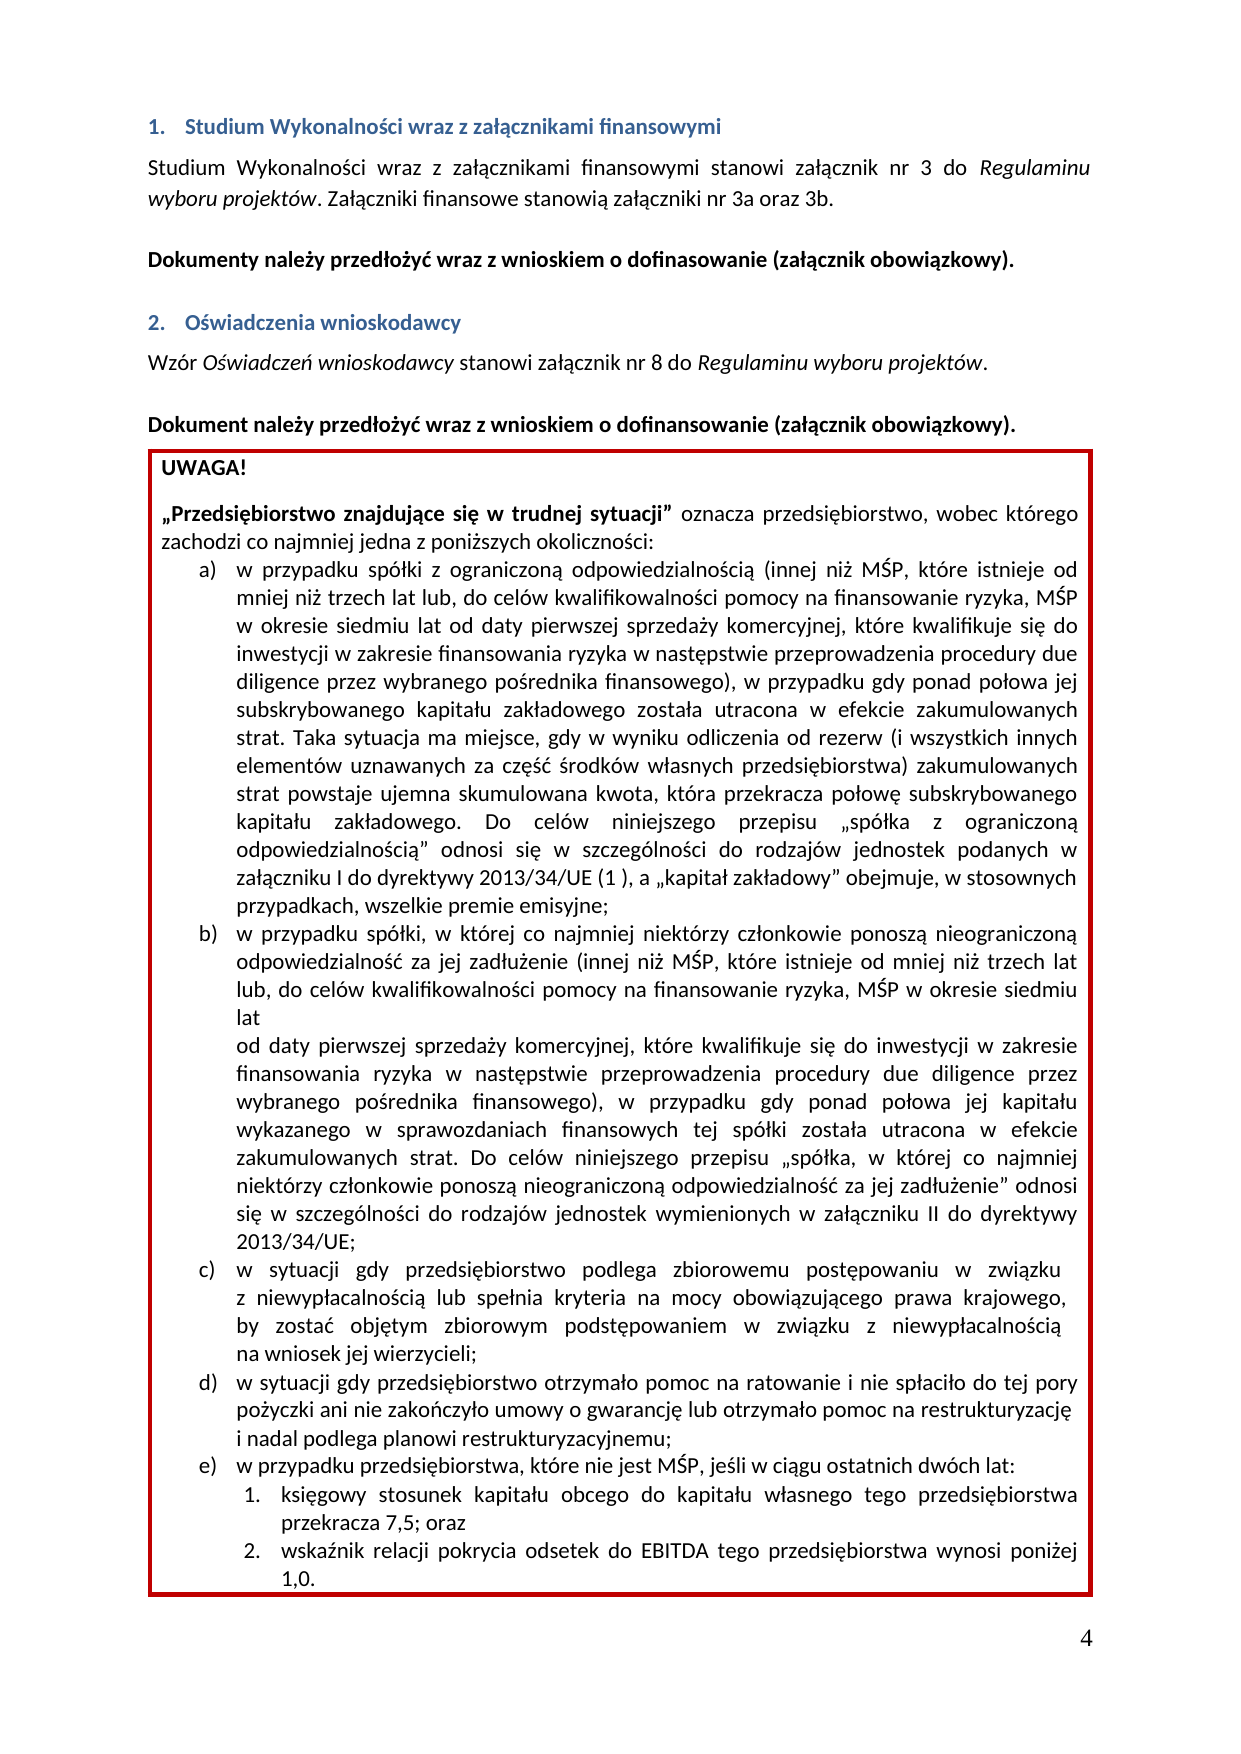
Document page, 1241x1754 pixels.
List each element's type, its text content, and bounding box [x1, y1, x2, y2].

text Dokument należy przedłożyć wraz z wnioskiem o dofinansowanie (załącznik obowiązkowy). [148, 410, 1093, 438]
subtitle Studium Wykonalności wraz z załącznikami finansowymi [148, 112, 1093, 140]
text Dokumenty należy przedłożyć wraz z wnioskiem o dofinasowanie (załącznik obowiązkowy). [148, 245, 1093, 273]
text Wzór Oświadczeń wnioskodawcy stanowi załącznik nr 8 do Regulaminu wyboru projektów. [148, 348, 1093, 377]
subtitle Oświadczenia wnioskodawcy [148, 308, 1093, 336]
text Studium Wykonalności wraz z załącznikami finansowymi stanowi załącznik nr 3 do Regulaminu wyboru projektów. Załączniki finansowe stanowią załączniki nr 3a oraz 3b. [148, 153, 1093, 212]
table_header UWAGA! „Przedsiębiorstwo znajdujące się w trudnej sytuacji” oznacza przedsiębiorstwo, wobec którego zachodzi co najmniej jedna z poniższych okoliczności: w przypadku spółki z ograniczoną odpowiedzialnością (innej niż MŚP, które istnieje od mniej niż trzech lat lub, do celów kwalifikowalności pomocy na finansowanie ryzyka, MŚP w okresie siedmiu lat od daty pierwszej sprzedaży komercyjnej, które kwalifikuje się do inwestycji w zakresie finansowania ryzyka w następstwie przeprowadzenia procedury due diligence przez wybranego pośrednika finansowego), w przypadku gdy ponad połowa jej subskrybowanego kapitału zakładowego została utracona w efekcie zakumulowanych strat. Taka sytuacja ma miejsce, gdy w wyniku odliczenia od rezerw (i wszystkich innych elementów uznawanych za część środków własnych przedsiębiorstwa) zakumulowanych strat powstaje ujemna skumulowana kwota, która przekracza połowę subskrybowanego kapitału zakładowego. Do celów niniejszego przepisu „spółka z ograniczoną odpowiedzialnością” odnosi się w szczególności do rodzajów jednostek podanych w załączniku I do dyrektywy 2013/34/UE (1 ), a „kapitał zakładowy” obejmuje, w stosownych przypadkach, wszelkie premie emisyjne; w przypadku spółki, w której co najmniej niektórzy członkowie ponoszą nieograniczoną odpowiedzialność za jej zadłużenie (innej niż MŚP, które istnieje od mniej niż trzech lat lub, do celów kwalifikowalności pomocy na finansowanie ryzyka, MŚP w okresie siedmiu lat od daty pierwszej sprzedaży komercyjnej, które kwalifikuje się do inwestycji w zakresie finansowania ryzyka w następstwie przeprowadzenia procedury due diligence przez wybranego pośrednika finansowego), w przypadku gdy ponad połowa jej kapitału wykazanego w sprawozdaniach finansowych tej spółki została utracona w efekcie zakumulowanych strat. Do celów niniejszego przepisu „spółka, w której co najmniej niektórzy członkowie ponoszą nieograniczoną odpowiedzialność za jej zadłużenie” odnosi się w szczególności do rodzajów jednostek wymienionych w załączniku II do dyrektywy 2013/34/UE; w sytuacji gdy przedsiębiorstwo podlega zbiorowemu postępowaniu w związku z niewypłacalnością lub spełnia kryteria na mocy obowiązującego prawa krajowego, by zostać objętym zbiorowym podstępowaniem w związku z niewypłacalnością na wniosek jej wierzycieli; w sytuacji gdy przedsiębiorstwo otrzymało pomoc na ratowanie i nie spłaciło do tej pory pożyczki ani nie zakończyło umowy o gwarancję lub otrzymało pomoc na restrukturyzację i nadal podlega planowi restrukturyzacyjnemu; w przypadku przedsiębiorstwa, które nie jest MŚP, jeśli w ciągu ostatnich dwóch lat: księgowy stosunek kapitału obcego do kapitału własnego tego przedsiębiorstwa przekracza 7,5; oraz wskaźnik relacji pokrycia odsetek do EBITDA tego przedsiębiorstwa wynosi poniżej 1,0. [152, 453, 1088, 1592]
